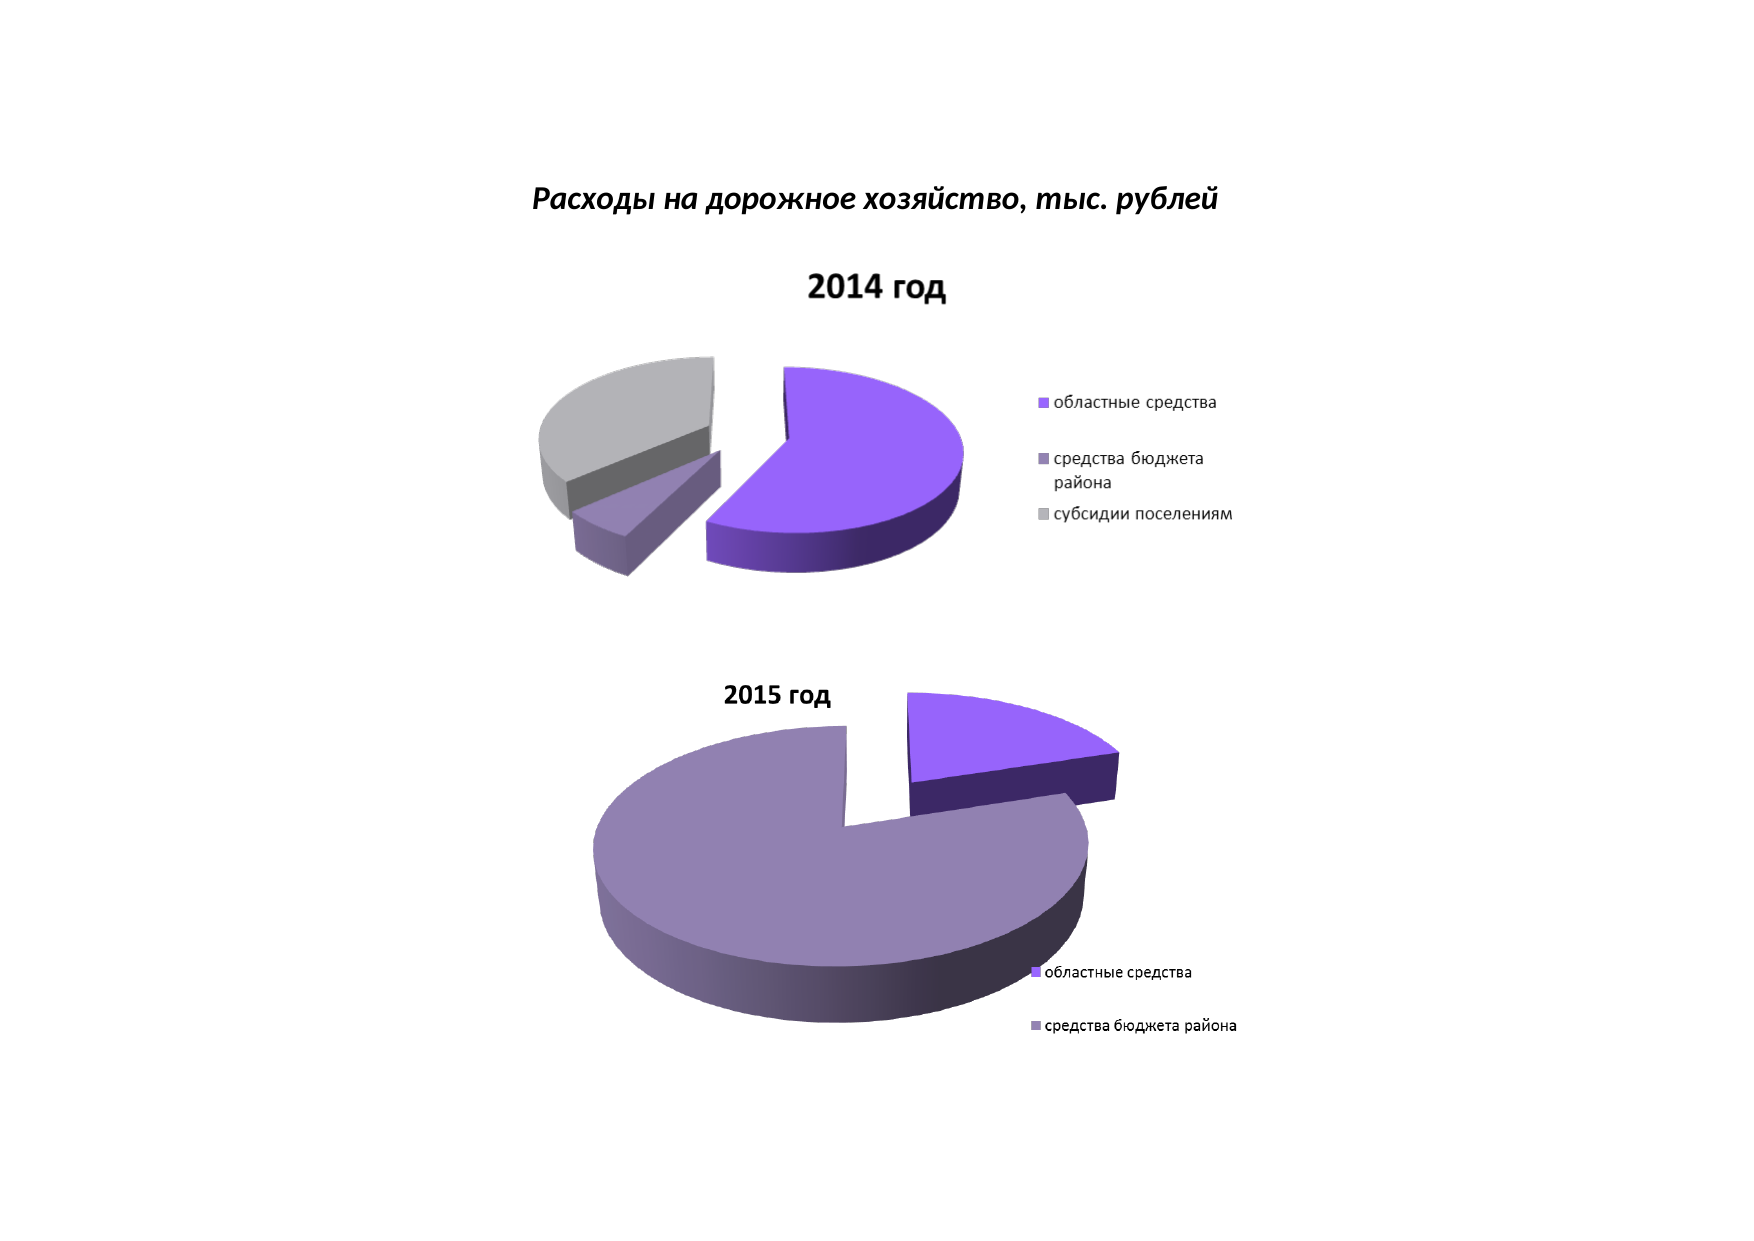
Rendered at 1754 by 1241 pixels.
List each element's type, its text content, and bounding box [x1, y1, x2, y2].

text Расходы на дорожное хозяйство, тыс. рублей [118, 177, 1636, 218]
